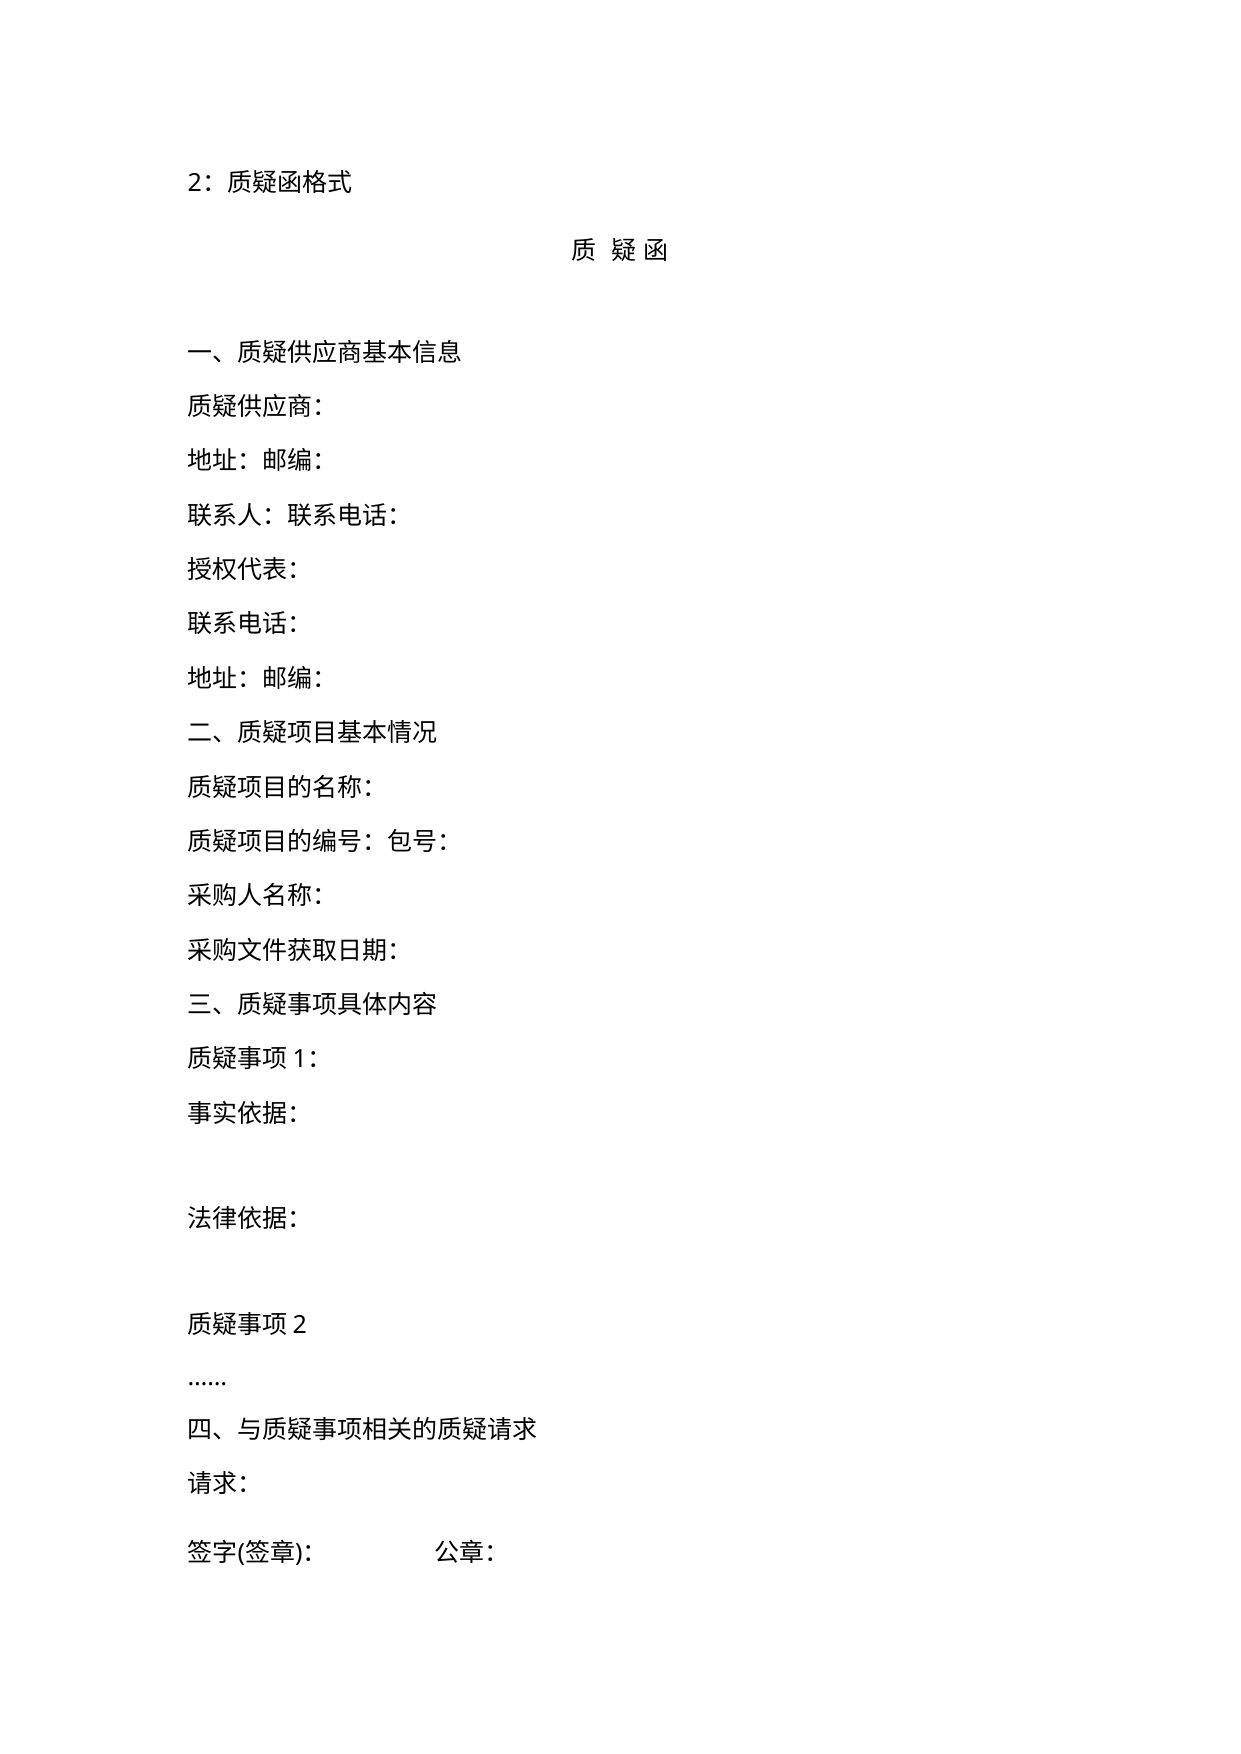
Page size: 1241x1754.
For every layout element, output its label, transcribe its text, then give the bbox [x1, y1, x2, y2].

text 联系电话： [187, 604, 1053, 640]
text 2：质疑函格式 [187, 162, 1053, 198]
text 地址：邮编： [187, 658, 1053, 694]
text 质疑项目的名称： [187, 767, 1053, 803]
text 二、质疑项目基本情况 [187, 713, 1053, 749]
text 质疑项目的编号：包号： [187, 821, 1053, 858]
text …… [187, 1358, 1053, 1392]
text 法律依据： [187, 1199, 1053, 1235]
text 质疑供应商： [187, 386, 1053, 423]
text 质疑事项1： [187, 1039, 1053, 1075]
text 一、质疑供应商基本信息 [187, 332, 1053, 368]
text 四、与质疑事项相关的质疑请求 [187, 1409, 1053, 1446]
text 质疑事项2 [187, 1304, 1053, 1340]
text 三、质疑事项具体内容 [187, 984, 1053, 1021]
text 采购文件获取日期： [187, 930, 1053, 966]
text 授权代表： [187, 549, 1053, 586]
text 签字(签章)： 公章： [187, 1518, 1053, 1583]
text 请求： [187, 1464, 1053, 1500]
text 质 疑 函 [187, 216, 1053, 281]
text 事实依据： [187, 1093, 1053, 1129]
text 采购人名称： [187, 876, 1053, 912]
text 地址：邮编： [187, 441, 1053, 477]
text 联系人：联系电话： [187, 495, 1053, 531]
